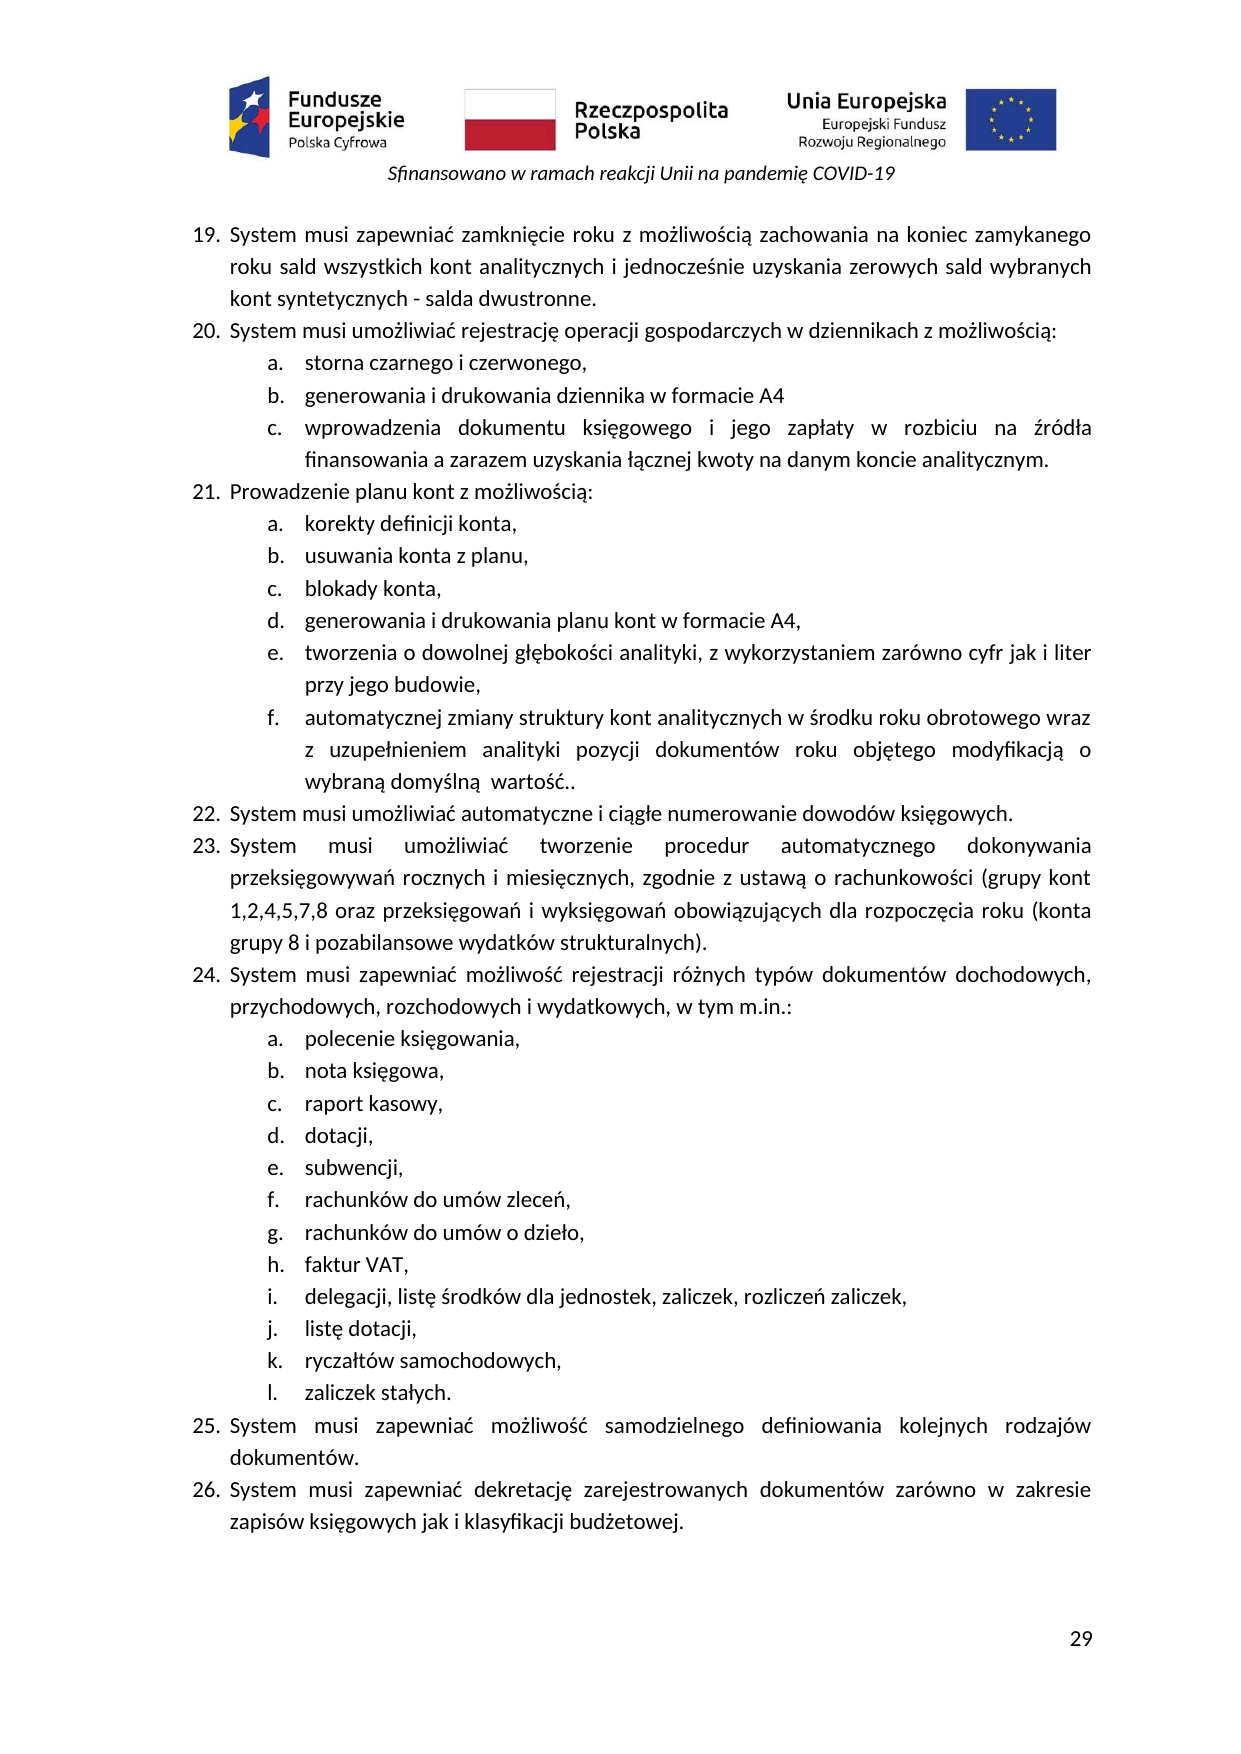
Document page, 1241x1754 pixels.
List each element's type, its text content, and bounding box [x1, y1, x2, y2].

list System musi umożliwiać rejestrację operacji gospodarczych w dziennikach z możliwością: [192, 316, 1093, 344]
list System musi umożliwiać tworzenie procedur automatycznego dokonywania przeksięgowywań rocznych i miesięcznych, zgodnie z ustawą o rachunkowości (grupy kont 1,2,4,5,7,8 oraz przeksięgowań i wyksięgowań obowiązujących dla rozpoczęcia roku (konta grupy 8 i pozabilansowe wydatków strukturalnych). [192, 831, 1093, 956]
list rachunków do umów zleceń, [267, 1185, 1093, 1213]
list storna czarnego i czerwonego, [267, 348, 1093, 377]
list wprowadzenia dokumentu księgowego i jego zapłaty w rozbiciu na źródła finansowania a zarazem uzyskania łącznej kwoty na danym koncie analitycznym. [267, 413, 1093, 473]
list System musi zapewniać dekretację zarejestrowanych dokumentów zarówno w zakresie zapisów księgowych jak i klasyfikacji budżetowej. [192, 1475, 1093, 1535]
list subwencji, [267, 1153, 1093, 1181]
list ryczałtów samochodowych, [267, 1346, 1093, 1374]
list zaliczek stałych. [267, 1378, 1093, 1407]
list generowania i drukowania dziennika w formacie A4 [267, 381, 1093, 409]
list System musi zapewniać możliwość samodzielnego definiowania kolejnych rodzajów dokumentów. [192, 1411, 1093, 1471]
list Prowadzenie planu kont z możliwością: [192, 477, 1093, 505]
list generowania i drukowania planu kont w formacie A4, [267, 606, 1093, 634]
list System musi zapewniać zamknięcie roku z możliwością zachowania na koniec zamykanego roku sald wszystkich kont analitycznych i jednocześnie uzyskania zerowych sald wybranych kont syntetycznych - salda dwustronne. [192, 220, 1093, 312]
picture [226, 73, 1059, 161]
list dotacji, [267, 1121, 1093, 1149]
list usuwania konta z planu, [267, 542, 1093, 570]
list listę dotacji, [267, 1314, 1093, 1342]
list delegacji, listę środków dla jednostek, zaliczek, rozliczeń zaliczek, [267, 1282, 1093, 1310]
list faktur VAT, [267, 1250, 1093, 1278]
list rachunków do umów o dzieło, [267, 1218, 1093, 1246]
list nota księgowa, [267, 1057, 1093, 1085]
list blokady konta, [267, 574, 1093, 602]
list automatycznej zmiany struktury kont analitycznych w środku roku obrotowego wraz z uzupełnieniem analityki pozycji dokumentów roku objętego modyfikacją o wybraną domyślną wartość.. [267, 703, 1093, 795]
list polecenie księgowania, [267, 1024, 1093, 1052]
list System musi zapewniać możliwość rejestracji różnych typów dokumentów dochodowych, przychodowych, rozchodowych i wydatkowych, w tym m.in.: [192, 960, 1093, 1020]
list raport kasowy, [267, 1089, 1093, 1117]
list tworzenia o dowolnej głębokości analityki, z wykorzystaniem zarówno cyfr jak i liter przy jego budowie, [267, 638, 1093, 698]
list System musi umożliwiać automatyczne i ciągłe numerowanie dowodów księgowych. [192, 799, 1093, 827]
list korekty definicji konta, [267, 509, 1093, 537]
